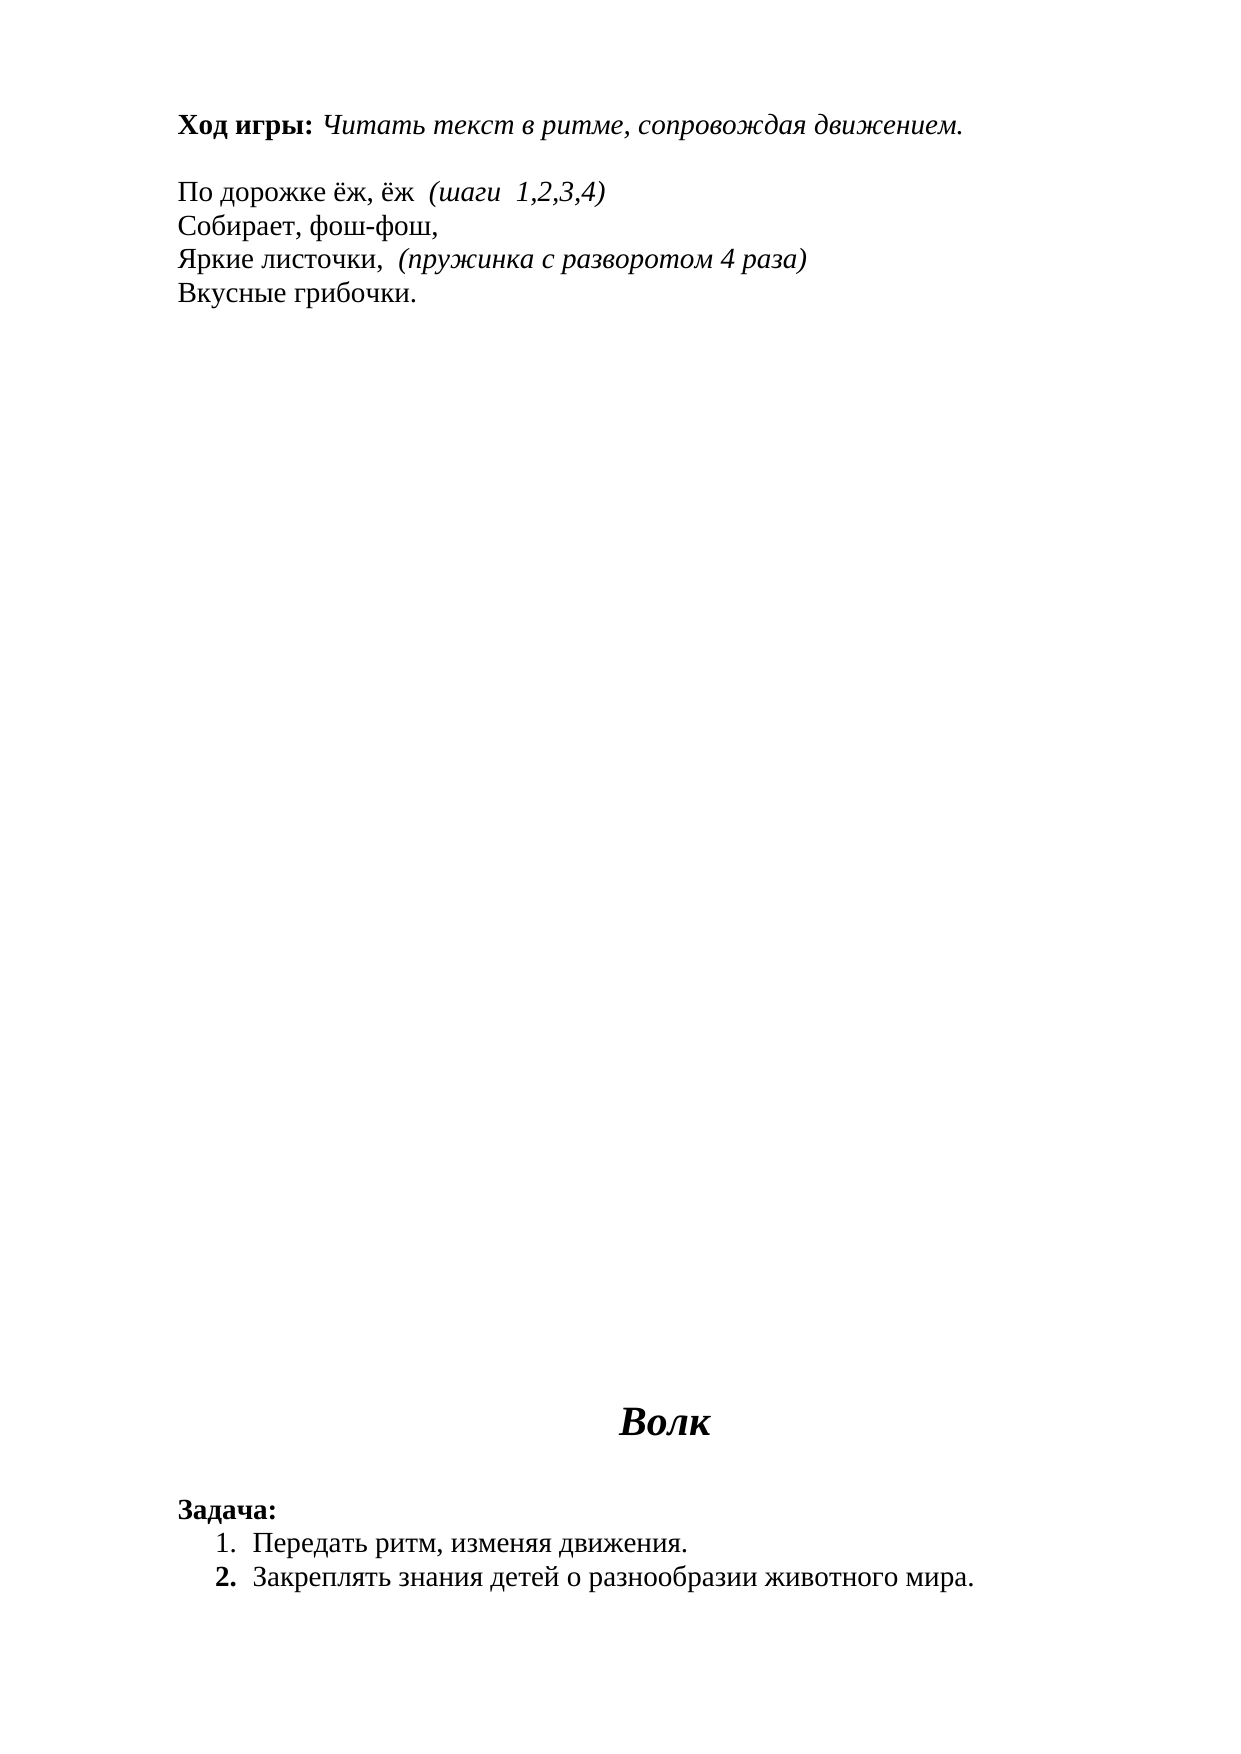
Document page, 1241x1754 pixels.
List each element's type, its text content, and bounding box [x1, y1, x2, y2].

text Задача: [177, 1492, 1152, 1526]
text Яркие листочки, (пружинка с разворотом 4 раза) [177, 241, 1152, 275]
list Передать ритм, изменяя движения. [215, 1526, 1152, 1559]
text Собирает, фош-фош, [177, 208, 1152, 241]
text Волк [177, 1396, 1152, 1444]
list Закреплять знания детей о разнообразии животного мира. [215, 1559, 1152, 1593]
text Вкусные грибочки. [177, 275, 1152, 308]
text По дорожке ёж, ёж (шаги 1,2,3,4) [177, 174, 1152, 208]
text Ход игры: Читать текст в ритме, сопровождая движением. [177, 107, 1152, 141]
